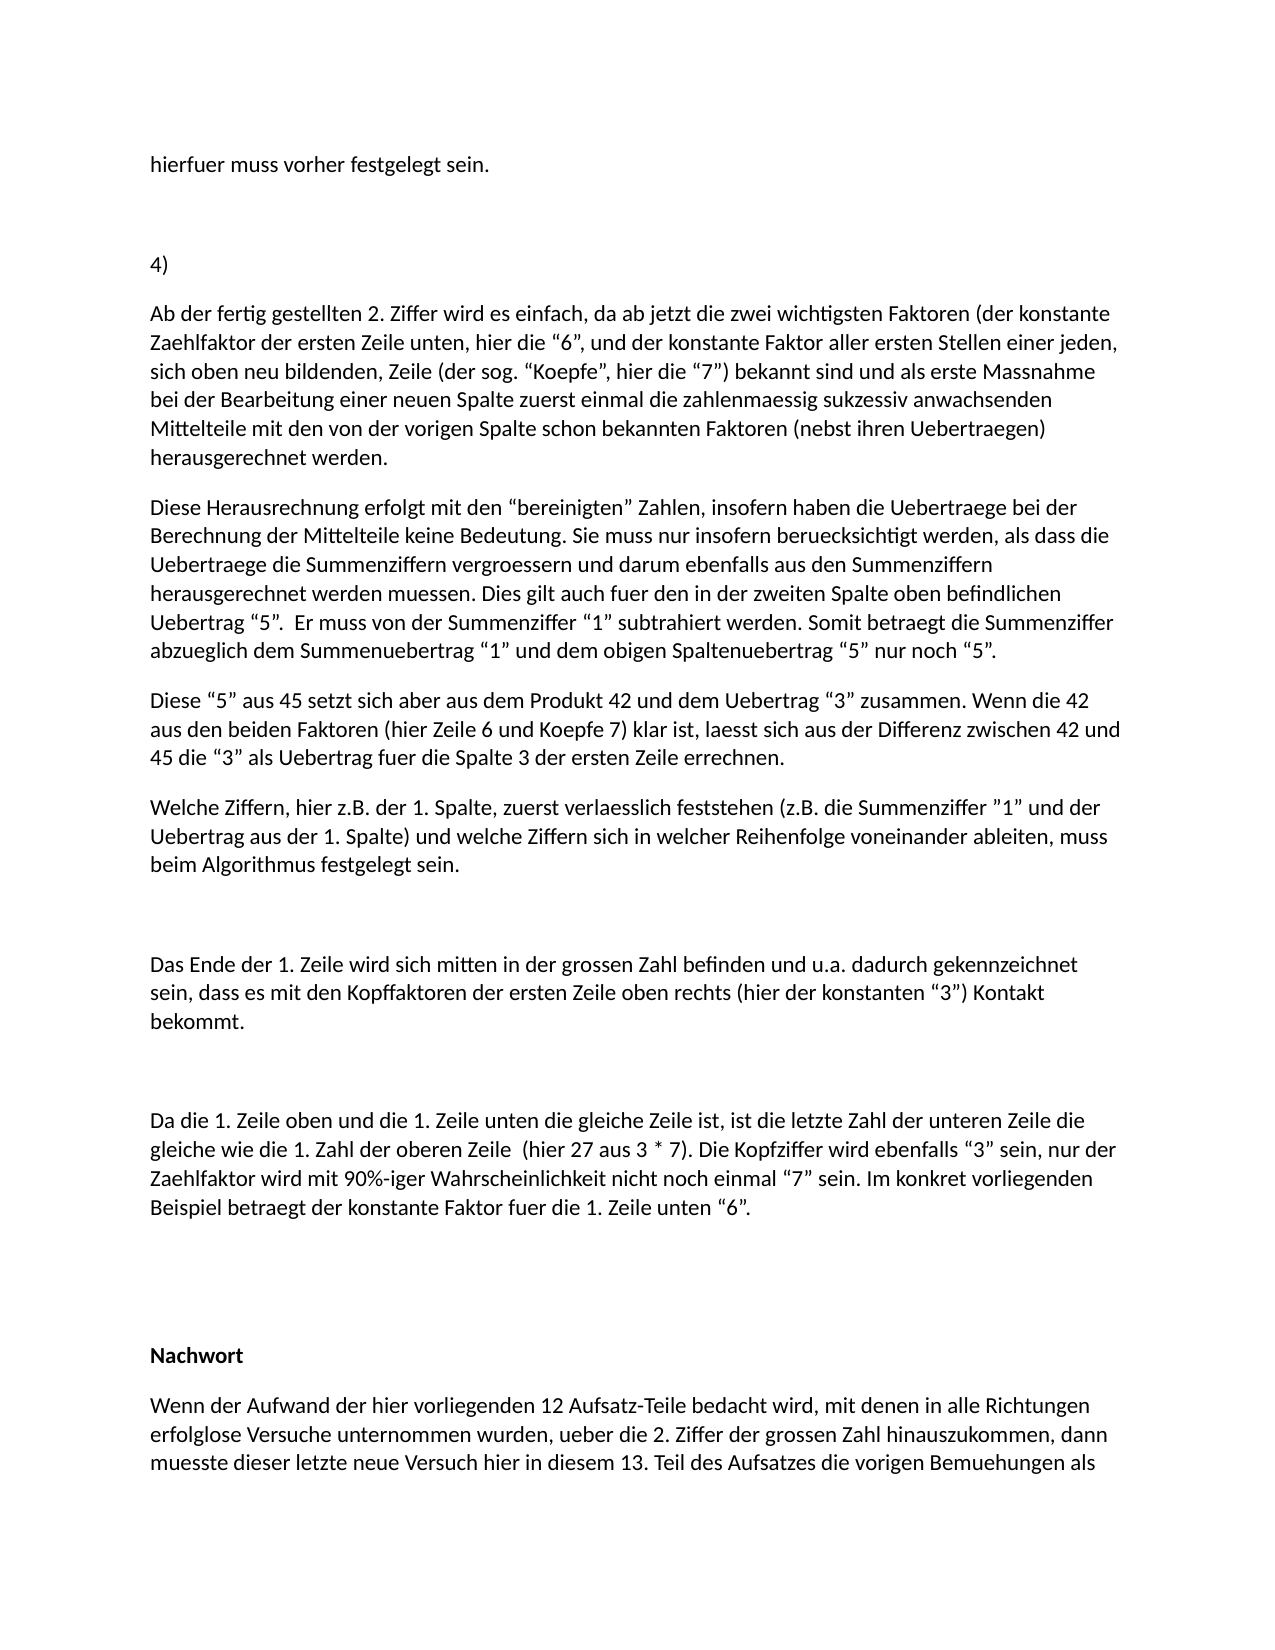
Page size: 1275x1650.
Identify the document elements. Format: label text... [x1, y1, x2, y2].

text 4) [150, 249, 1125, 278]
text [150, 150, 1125, 179]
text Da die 1. Zeile oben und die 1. Zeile unten die gleiche Zeile ist, ist die letzte Zahl der unteren Zeile die gleiche wie die 1. Zahl der oberen Zeile (hier 27 aus 3 * 7). Die Kopfziffer wird ebenfalls “3” sein, nur der Zaehlfaktor wird mit 90%-iger Wahrscheinlichkeit nicht noch einmal “7” sein. Im konkret vorliegenden Beispiel betraegt der konstante Faktor fuer die 1. Zeile unten “6”. [150, 1106, 1125, 1221]
text Das Ende der 1. Zeile wird sich mitten in der grossen Zahl befinden und u.a. dadurch gekennzeichnet sein, dass es mit den Kopffaktoren der ersten Zeile oben rechts (hier der konstanten “3”) Kontakt bekommt. [150, 949, 1125, 1035]
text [150, 1390, 1125, 1477]
text Diese “5” aus 45 setzt sich aber aus dem Produkt 42 und dem Uebertrag “3” zusammen. Wenn die 42 aus den beiden Faktoren (hier Zeile 6 und Koepfe 7) klar ist, laesst sich aus der Differenz zwischen 42 und 45 die “3” als Uebertrag fuer die Spalte 3 der ersten Zeile errechnen. [150, 685, 1125, 772]
text Welche Ziffern, hier z.B. der 1. Spalte, zuerst verlaesslich feststehen (z.B. die Summenziffer ”1” und der Uebertrag aus der 1. Spalte) und welche Ziffern sich in welcher Reihenfolge voneinander ableiten, muss beim Algorithmus festgelegt sein. [150, 792, 1125, 879]
text Ab der fertig gestellten 2. Ziffer wird es einfach, da ab jetzt die zwei wichtigsten Faktoren (der konstante Zaehlfaktor der ersten Zeile unten, hier die “6”, und der konstante Faktor aller ersten Stellen einer jeden, sich oben neu bildenden, Zeile (der sog. “Koepfe”, hier die “7”) bekannt sind und als erste Massnahme bei der Bearbeitung einer neuen Spalte zuerst einmal die zahlenmaessig sukzessiv anwachsenden Mittelteile mit den von der vorigen Spalte schon bekannten Faktoren (nebst ihren Uebertraegen) herausgerechnet werden. [150, 299, 1125, 471]
text Diese Herausrechnung erfolgt mit den “bereinigten” Zahlen, insofern haben die Uebertraege bei der Berechnung der Mittelteile keine Bedeutung. Sie muss nur insofern beruecksichtigt werden, als dass die Uebertraege die Summenziffern vergroessern und darum ebenfalls aus den Summenziffern herausgerechnet werden muessen. Dies gilt auch fuer den in der zweiten Spalte oben befindlichen Uebertrag “5”. Er muss von der Summenziffer “1” subtrahiert werden. Somit betraegt die Summenziffer abzueglich dem Summenuebertrag “1” und dem obigen Spaltenuebertrag “5” nur noch “5”. [150, 492, 1125, 664]
text Nachwort [150, 1341, 1125, 1369]
